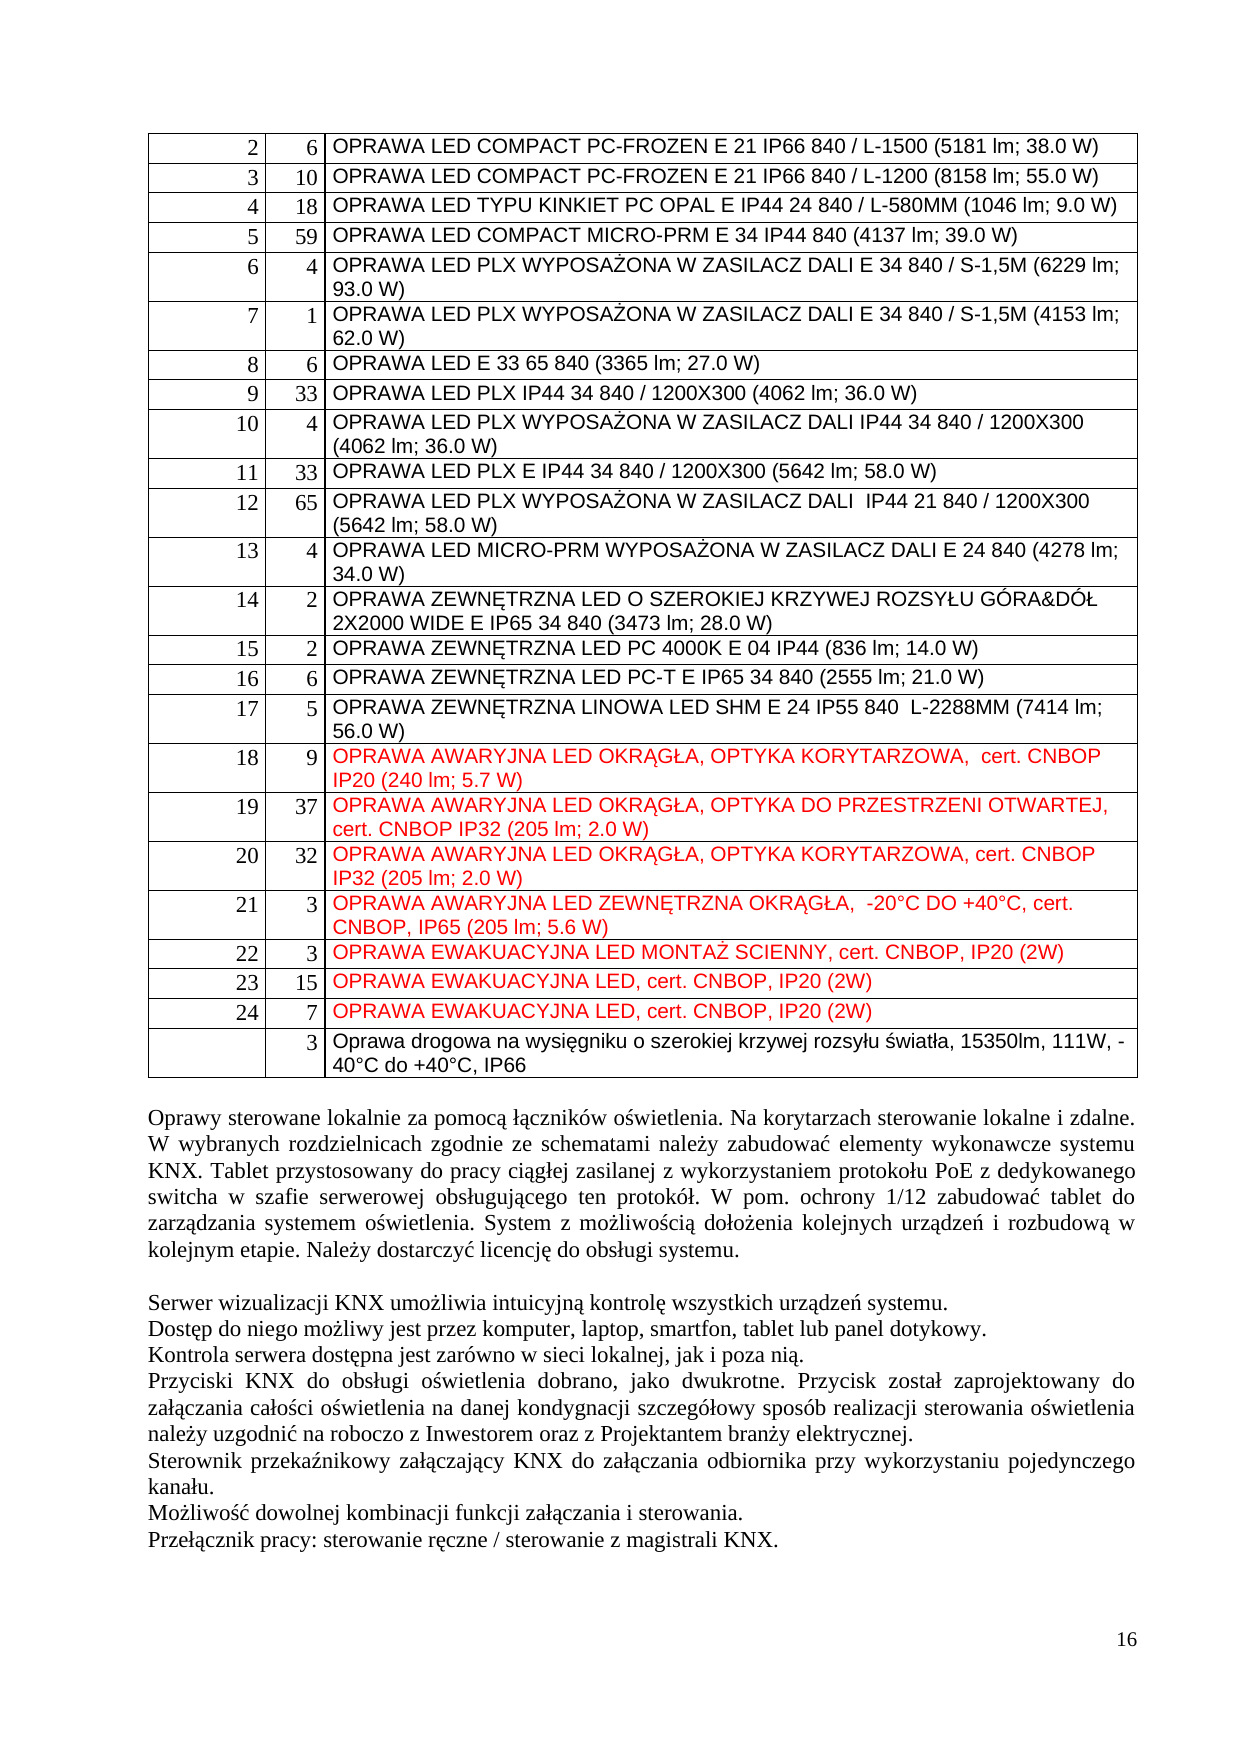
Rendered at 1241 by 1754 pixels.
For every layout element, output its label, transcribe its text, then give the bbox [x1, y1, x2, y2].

text Możliwość dowolnej kombinacji funkcji załączania i sterowania. [148, 1499, 1137, 1526]
table_cell 18 [266, 193, 324, 222]
table_cell 24 [149, 999, 265, 1028]
table_cell OPRAWA LED PLX WYPOSAŻONA W ZASILACZ DALI IP44 34 840 / 1200X300 (4062 lm; 36.0 W) [326, 410, 1137, 458]
table_cell OPRAWA LED PLX WYPOSAŻONA W ZASILACZ DALI E 34 840 / S-1,5M (6229 lm; 93.0 W) [326, 253, 1137, 301]
table_cell 10 [149, 410, 265, 458]
table_cell 59 [266, 223, 324, 252]
table_cell 21 [149, 891, 265, 939]
table_cell 4 [266, 253, 324, 301]
table_cell OPRAWA LED PLX WYPOSAŻONA W ZASILACZ DALI E 34 840 / S-1,5M (4153 lm; 62.0 W) [326, 302, 1137, 349]
table_cell 8 [149, 351, 265, 379]
text Sterownik przekaźnikowy załączający KNX do załączania odbiornika przy wykorzystaniu pojedynczego kanału. [148, 1447, 1137, 1499]
table_cell 37 [266, 793, 324, 841]
table_cell 4 [149, 193, 265, 222]
text Przyciski KNX do obsługi oświetlenia dobrano, jako dwukrotne. Przycisk został zaprojektowany do załączania całości oświetlenia na danej kondygnacji szczegółowy sposób realizacji sterowania oświetlenia należy uzgodnić na roboczo z Inwestorem oraz z Projektantem branży elektrycznej. [148, 1368, 1137, 1447]
table_cell OPRAWA LED PLX WYPOSAŻONA W ZASILACZ DALI IP44 21 840 / 1200X300 (5642 lm; 58.0 W) [326, 489, 1137, 537]
table_cell OPRAWA LED PLX IP44 34 840 / 1200X300 (4062 lm; 36.0 W) [326, 380, 1137, 409]
table_cell OPRAWA AWARYJNA LED ZEWNĘTRZNA OKRĄGŁA, -20°C DO +40°C, cert. CNBOP, IP65 (205 lm; 5.6 W) [326, 891, 1137, 939]
table_cell OPRAWA LED COMPACT MICRO-PRM E 34 IP44 840 (4137 lm; 39.0 W) [326, 223, 1137, 252]
table_cell 9 [149, 380, 265, 409]
text Serwer wizualizacji KNX umożliwia intuicyjną kontrolę wszystkich urządzeń systemu. [148, 1288, 1137, 1315]
table_cell 2 [149, 134, 265, 163]
table_cell 4 [266, 410, 324, 458]
table_cell 5 [266, 695, 324, 743]
table_cell 12 [149, 489, 265, 537]
table_cell OPRAWA ZEWNĘTRZNA LINOWA LED SHM E 24 IP55 840 L-2288MM (7414 lm; 56.0 W) [326, 695, 1137, 743]
table_cell 6 [266, 134, 324, 163]
table_cell OPRAWA EWAKUACYJNA LED, cert. CNBOP, IP20 (2W) [326, 999, 1137, 1028]
table_cell OPRAWA LED E 33 65 840 (3365 lm; 27.0 W) [326, 351, 1137, 379]
table_cell 6 [266, 665, 324, 694]
table_cell 19 [149, 793, 265, 841]
table_cell OPRAWA EWAKUACYJNA LED, cert. CNBOP, IP20 (2W) [326, 969, 1137, 998]
table_cell 17 [149, 695, 265, 743]
table_cell 15 [266, 969, 324, 998]
table_cell OPRAWA ZEWNĘTRZNA LED PC 4000K E 04 IP44 (836 lm; 14.0 W) [326, 636, 1137, 664]
table_cell 6 [149, 253, 265, 301]
table_cell 22 [149, 940, 265, 968]
table_cell 15 [149, 636, 265, 664]
table_cell 18 [149, 744, 265, 792]
text Przełącznik pracy: sterowanie ręczne / sterowanie z magistrali KNX. [148, 1526, 1137, 1552]
table_cell 6 [266, 351, 324, 379]
table_cell [149, 1029, 265, 1077]
table_cell 2 [266, 636, 324, 664]
table_cell OPRAWA AWARYJNA LED OKRĄGŁA, OPTYKA KORYTARZOWA, cert. CNBOP IP32 (205 lm; 2.0 W) [326, 842, 1137, 890]
text Dostęp do niego możliwy jest przez komputer, laptop, smartfon, tablet lub panel dotykowy. [148, 1315, 1137, 1341]
table_cell OPRAWA ZEWNĘTRZNA LED O SZEROKIEJ KRZYWEJ ROZSYŁU GÓRA&DÓŁ 2X2000 WIDE E IP65 34 840 (3473 lm; 28.0 W) [326, 587, 1137, 634]
table_cell OPRAWA AWARYJNA LED OKRĄGŁA, OPTYKA KORYTARZOWA, cert. CNBOP IP20 (240 lm; 5.7 W) [326, 744, 1137, 792]
table_cell OPRAWA LED COMPACT PC-FROZEN E 21 IP66 840 / L-1500 (5181 lm; 38.0 W) [326, 134, 1137, 163]
table_cell 3 [266, 891, 324, 939]
table_cell 5 [149, 223, 265, 252]
table_cell 14 [149, 587, 265, 634]
table_cell 32 [266, 842, 324, 890]
table_cell 33 [266, 459, 324, 488]
table_cell 23 [149, 969, 265, 998]
table_cell 4 [266, 538, 324, 586]
table_cell OPRAWA LED COMPACT PC-FROZEN E 21 IP66 840 / L-1200 (8158 lm; 55.0 W) [326, 164, 1137, 192]
table_cell 3 [149, 164, 265, 192]
table_cell 3 [266, 940, 324, 968]
table_cell 33 [266, 380, 324, 409]
table_cell 3 [266, 1029, 324, 1077]
table_cell OPRAWA ZEWNĘTRZNA LED PC-T E IP65 34 840 (2555 lm; 21.0 W) [326, 665, 1137, 694]
table_cell 10 [266, 164, 324, 192]
table_cell OPRAWA AWARYJNA LED OKRĄGŁA, OPTYKA DO PRZESTRZENI OTWARTEJ, cert. CNBOP IP32 (205 lm; 2.0 W) [326, 793, 1137, 841]
table_cell 9 [266, 744, 324, 792]
table_cell OPRAWA EWAKUACYJNA LED MONTAŻ SCIENNY, cert. CNBOP, IP20 (2W) [326, 940, 1137, 968]
table_cell OPRAWA LED TYPU KINKIET PC OPAL E IP44 24 840 / L-580MM (1046 lm; 9.0 W) [326, 193, 1137, 222]
table_cell 7 [266, 999, 324, 1028]
table_cell OPRAWA LED PLX E IP44 34 840 / 1200X300 (5642 lm; 58.0 W) [326, 459, 1137, 488]
table_cell 1 [266, 302, 324, 349]
table_cell 65 [266, 489, 324, 537]
table_cell OPRAWA LED MICRO-PRM WYPOSAŻONA W ZASILACZ DALI E 24 840 (4278 lm; 34.0 W) [326, 538, 1137, 586]
text Oprawy sterowane lokalnie za pomocą łączników oświetlenia. Na korytarzach sterowanie lokalne i zdalne. W wybranych rozdzielnicach zgodnie ze schematami należy zabudować elementy wykonawcze systemu KNX. Tablet przystosowany do pracy ciągłej zasilanej z wykorzystaniem protokołu PoE z dedykowanego switcha w szafie serwerowej obsługującego ten protokół. W pom. ochrony 1/12 zabudować tablet do zarządzania systemem oświetlenia. System z możliwością dołożenia kolejnych urządzeń i rozbudową w kolejnym etapie. Należy dostarczyć licencję do obsługi systemu. [148, 1104, 1137, 1262]
table_cell 11 [149, 459, 265, 488]
table_cell 16 [149, 665, 265, 694]
table_cell 13 [149, 538, 265, 586]
table_cell Oprawa drogowa na wysięgniku o szerokiej krzywej rozsyłu światła, 15350lm, 111W, -40°C do +40°C, IP66 [326, 1029, 1137, 1077]
table_cell 20 [149, 842, 265, 890]
table_cell 7 [149, 302, 265, 349]
text Kontrola serwera dostępna jest zarówno w sieci lokalnej, jak i poza nią. [148, 1341, 1137, 1368]
table_cell 2 [266, 587, 324, 634]
